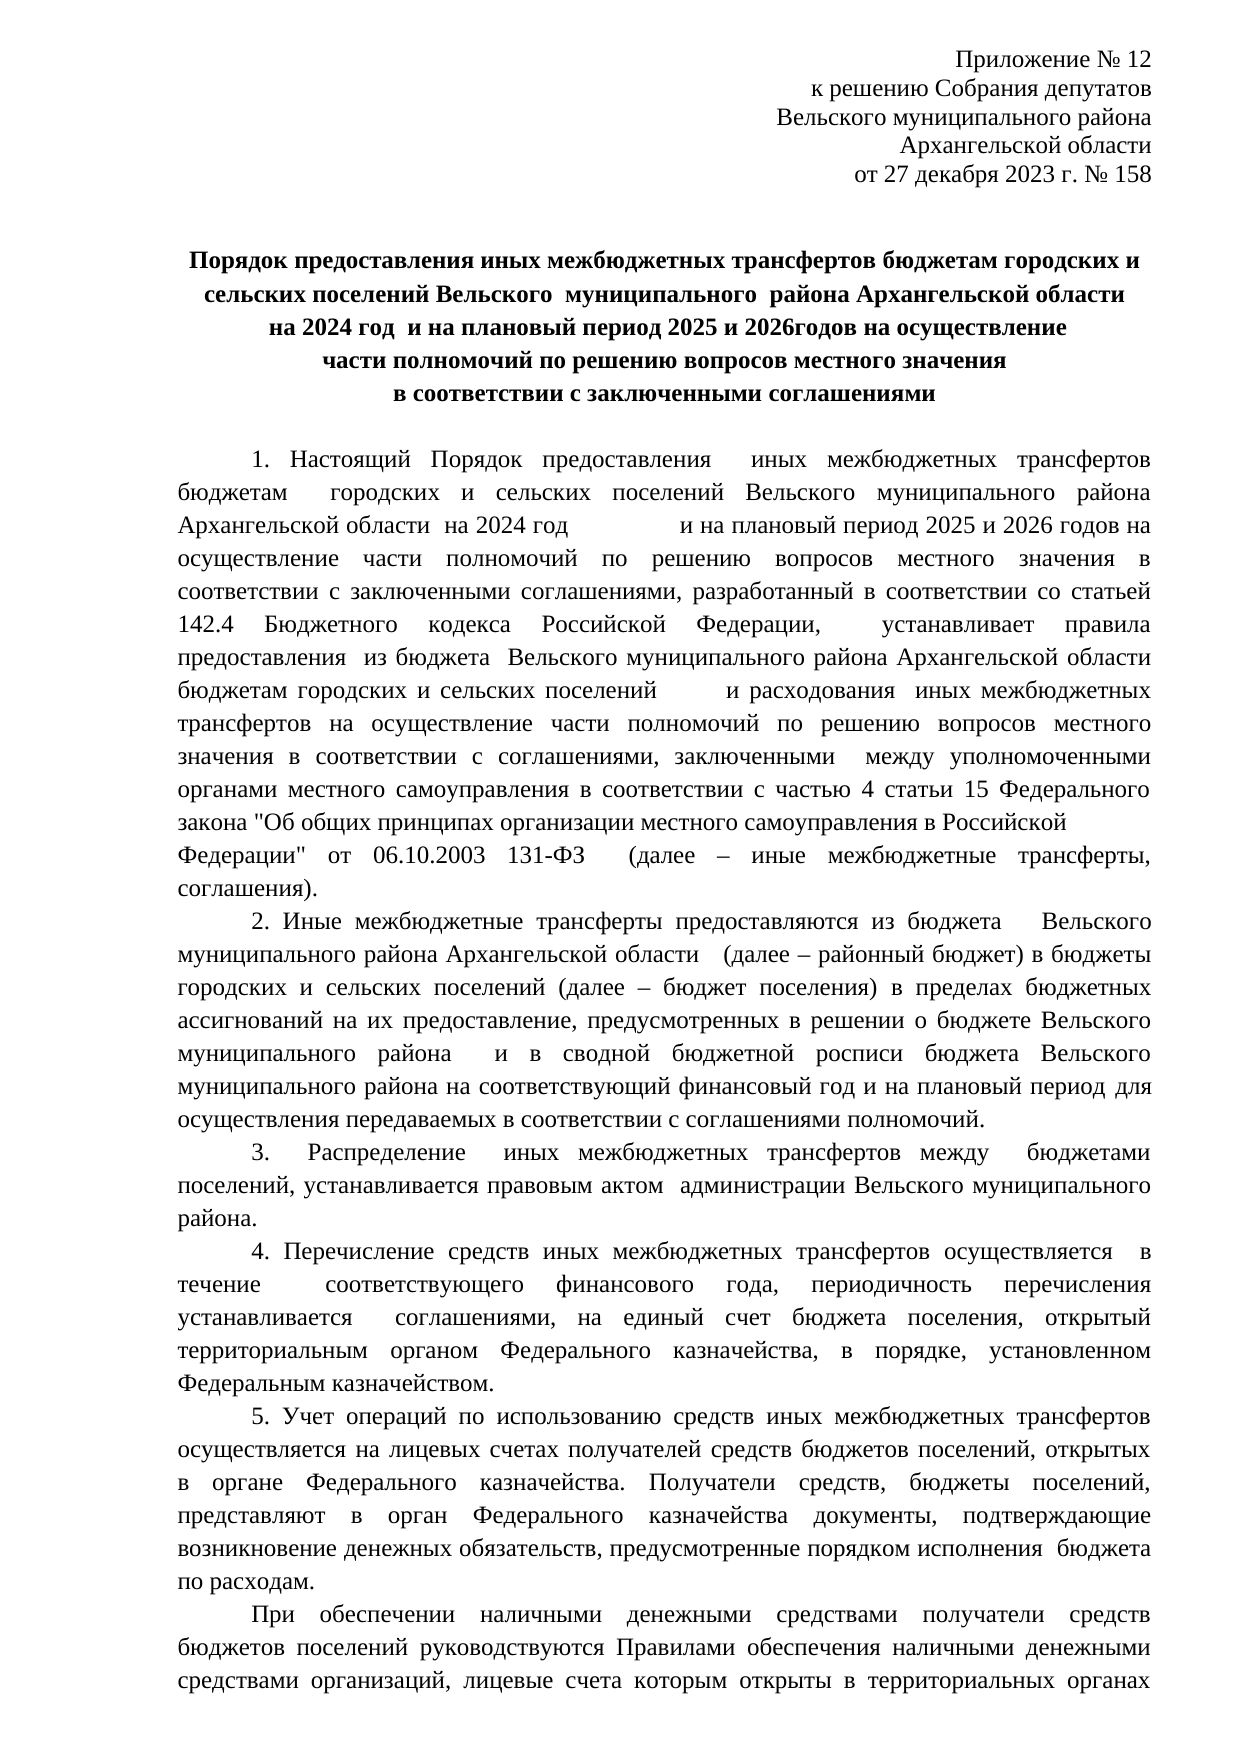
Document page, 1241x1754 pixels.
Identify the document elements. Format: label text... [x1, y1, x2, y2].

text 2. Иные межбюджетные трансферты предоставляются из бюджета Вельского муниципального района Архангельской области (далее – районный бюджет) в бюджеты городских и сельских поселений (далее – бюджет поселения) в пределах бюджетных ассигнований на их предоставление, предусмотренных в решении о бюджете Вельского муниципального района и в сводной бюджетной росписи бюджета Вельского муниципального района на соответствующий финансовый год и на плановый период для осуществления передаваемых в соответствии с соглашениями полномочий. [177, 906, 1152, 1133]
text в соответствии с заключенными соглашениями [177, 378, 1152, 406]
text на 2024 год и на плановый период 2025 и 2026годов на осуществление [177, 312, 1152, 340]
text Вельского муниципального района [177, 102, 1152, 131]
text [177, 1599, 1152, 1694]
text 3. Распределение иных межбюджетных трансфертов между бюджетами поселений, устанавливается правовым актом администрации Вельского муниципального района. [177, 1137, 1152, 1232]
text 4. Перечисление средств иных межбюджетных трансфертов осуществляется в течение соответствующего финансового года, периодичность перечисления устанавливается соглашениями, на единый счет бюджета поселения, открытый территориальным органом Федерального казначейства, в порядке, установленном Федеральным казначейством. [177, 1236, 1152, 1397]
text 5. Учет операций по использованию средств иных межбюджетных трансфертов осуществляется на лицевых счетах получателей средств бюджетов поселений, открытых в органе Федерального казначейства. Получатели средств, бюджеты поселений, представляют в орган Федерального казначейства документы, подтверждающие возникновение денежных обязательств, предусмотренные порядком исполнения бюджета по расходам. [177, 1401, 1152, 1595]
text 1. Настоящий Порядок предоставления иных межбюджетных трансфертов бюджетам городских и сельских поселений Вельского муниципального района Архангельской области на 2024 год и на плановый период 2025 и 2026 годов на осуществление части полномочий по решению вопросов местного значения в соответствии с заключенными соглашениями, разработанный в соответствии со статьей 142.4 Бюджетного кодекса Российской Федерации, устанавливает правила предоставления из бюджета Вельского муниципального района Архангельской области бюджетам городских и сельских поселений и расходования иных межбюджетных трансфертов на осуществление части полномочий по решению вопросов местного значения в соответствии с соглашениями, заключенными между уполномоченными органами местного самоуправления в соответствии с частью 4 статьи 15 Федерального закона "Об общих принципах организации местного самоуправления в Российской Федерации" от 06.10.2003 131-ФЗ (далее – иные межбюджетные трансферты, соглашения). [177, 444, 1152, 902]
text Приложение № 12 [177, 44, 1152, 73]
text Архангельской области [177, 131, 1152, 159]
text Порядок предоставления иных межбюджетных трансфертов бюджетам городских и сельских поселений Вельского муниципального района Архангельской области [177, 246, 1152, 307]
text к решению Собрания депутатов [177, 73, 1152, 102]
text части полномочий по решению вопросов местного значения [177, 345, 1152, 373]
text от 27 декабря 2023 г. № 158 [177, 159, 1152, 188]
